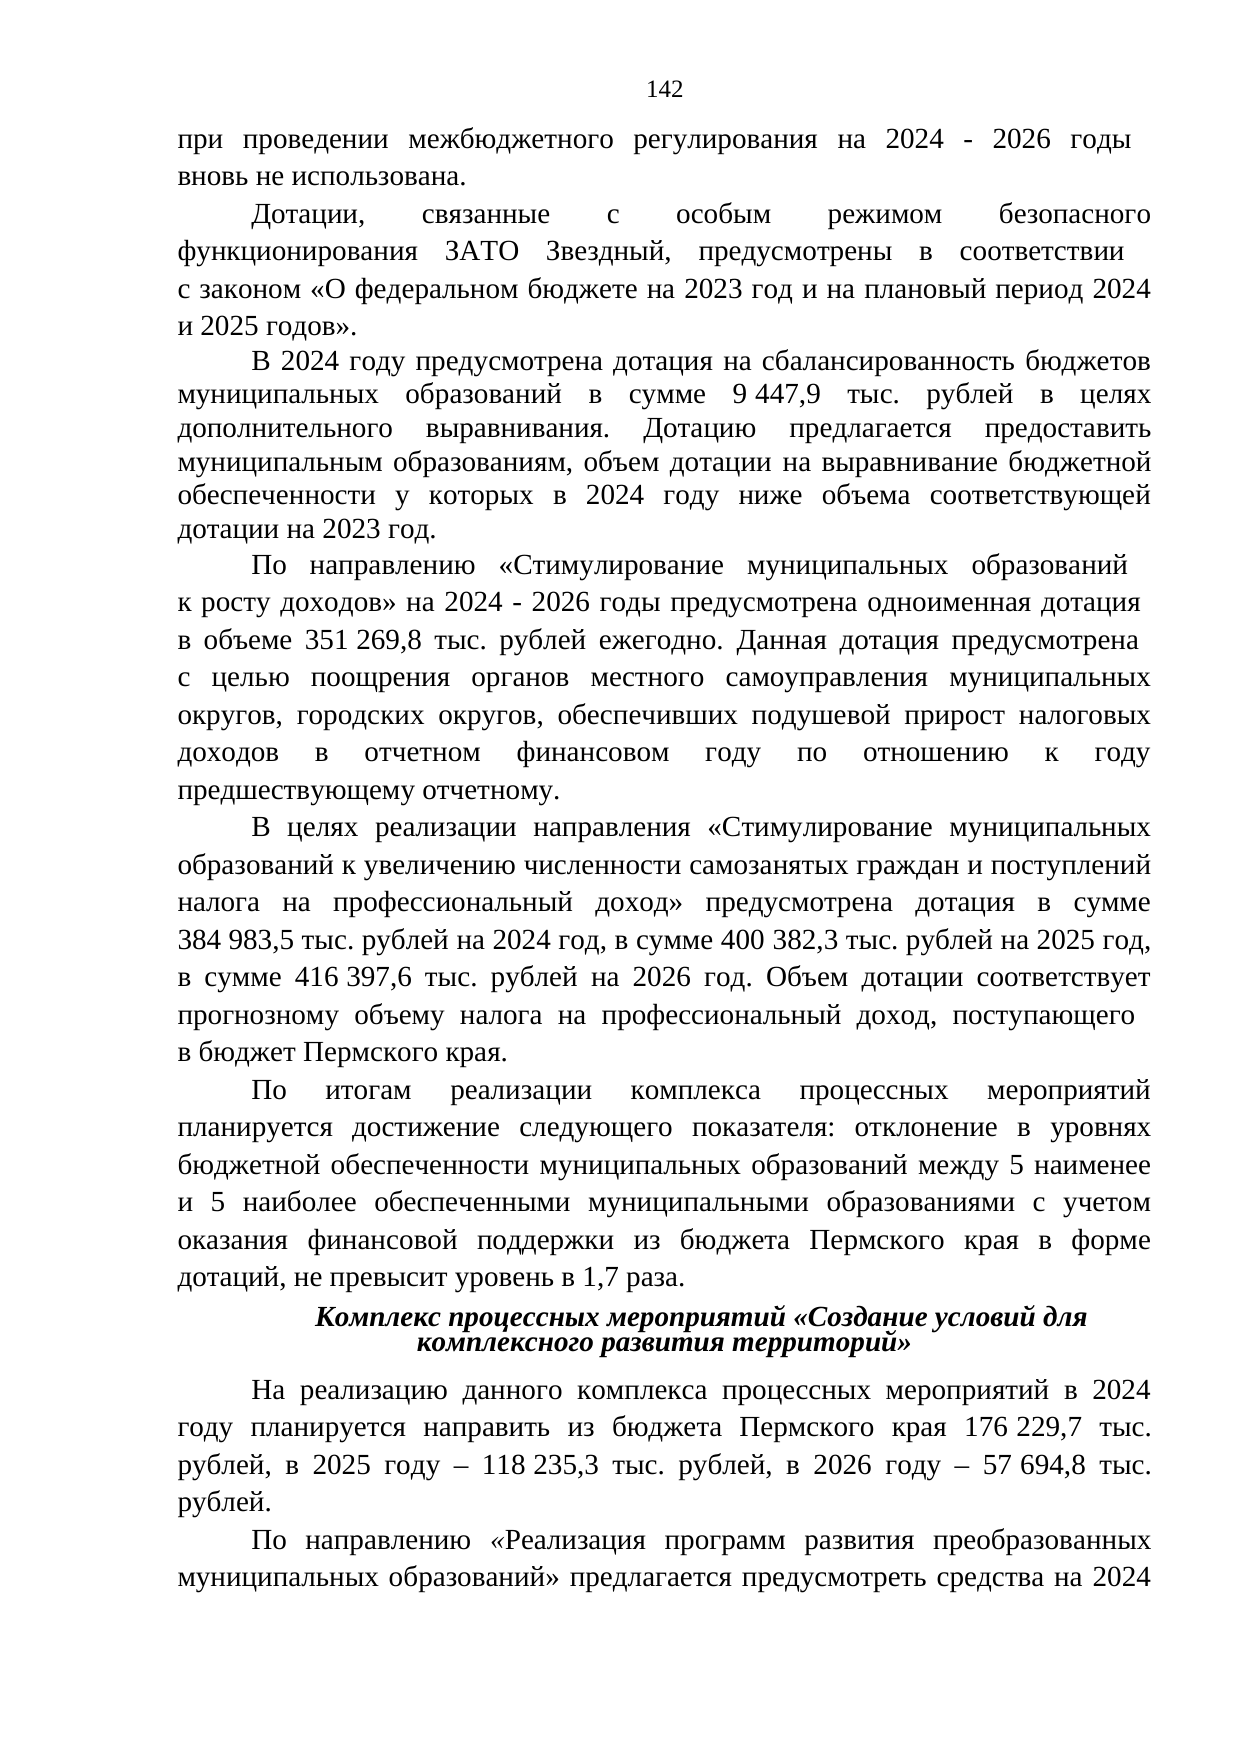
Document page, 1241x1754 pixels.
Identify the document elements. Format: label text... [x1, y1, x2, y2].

text Дотации, связанные с особым режимом безопасного функционирования ЗАТО Звездный, предусмотрены в соответствии с законом «О федеральном бюджете на 2023 год и на плановый период 2024 и 2025 годов». [177, 193, 1152, 343]
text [177, 1519, 1152, 1594]
text По итогам реализации комплекса процессных мероприятий планируется достижение следующего показателя: отклонение в уровнях бюджетной обеспеченности муниципальных образований между 5 наименее и 5 наиболее обеспеченными муниципальными образованиями с учетом оказания финансовой поддержки из бюджета Пермского края в форме дотаций, не превысит уровень в 1,7 раза. [177, 1069, 1152, 1294]
text В целях реализации направления «Стимулирование муниципальных образований к увеличению численности самозанятых граждан и поступлений налога на профессиональный доход» предусмотрена дотация в сумме 384 983,5 тыс. рублей на 2024 год, в сумме 400 382,3 тыс. рублей на 2025 год, в сумме 416 397,6 тыс. рублей на 2026 год. Объем дотации соответствует прогнозному объему налога на профессиональный доход, поступающего в бюджет Пермского края. [177, 807, 1152, 1069]
text На реализацию данного комплекса процессных мероприятий в 2024 году планируется направить из бюджета Пермского края 176 229,7 тыс. рублей, в 2025 году – 118 235,3 тыс. рублей, в 2026 году – 57 694,8 тыс. рублей. [177, 1369, 1152, 1519]
text Комплекс процессных мероприятий «Создание условий для комплексного развития территорий» [177, 1307, 1152, 1357]
text По направлению «Стимулирование муниципальных образований к росту доходов» на 2024 - 2026 годы предусмотрена одноименная дотация в объеме 351 269,8 тыс. рублей ежегодно. Данная дотация предусмотрена с целью поощрения органов местного самоуправления муниципальных округов, городских округов, обеспечивших подушевой прирост налоговых доходов в отчетном финансовом году по отношению к году предшествующему отчетному. [177, 544, 1152, 807]
text В 2024 году предусмотрена дотация на сбалансированность бюджетов муниципальных образований в сумме 9 447,9 тыс. рублей в целях дополнительного выравнивания. Дотацию предлагается предоставить муниципальным образованиям, объем дотации на выравнивание бюджетной обеспеченности у которых в 2024 году ниже объема соответствующей дотации на 2023 год. [177, 343, 1152, 544]
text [177, 118, 1152, 193]
